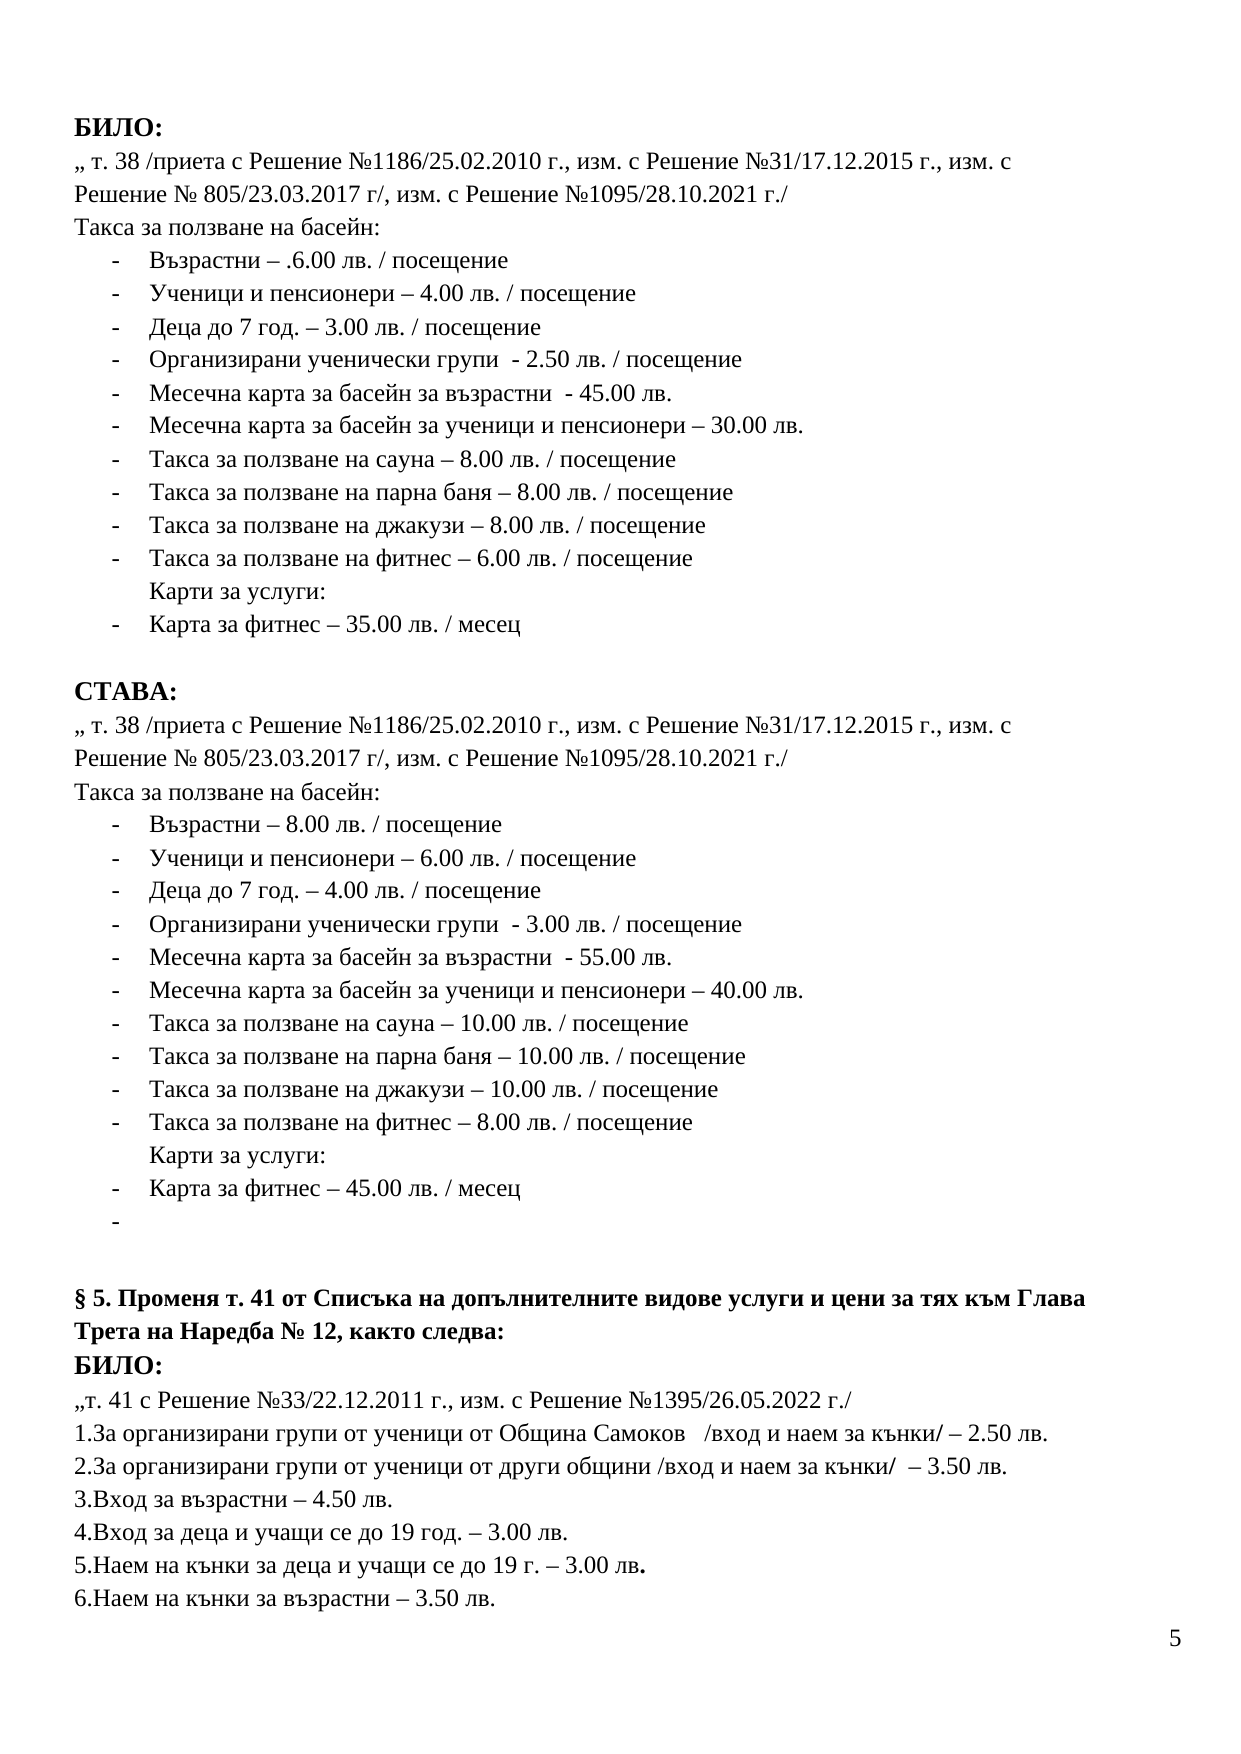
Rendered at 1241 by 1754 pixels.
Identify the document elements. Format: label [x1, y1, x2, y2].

table_cell [63, 75, 1107, 1616]
